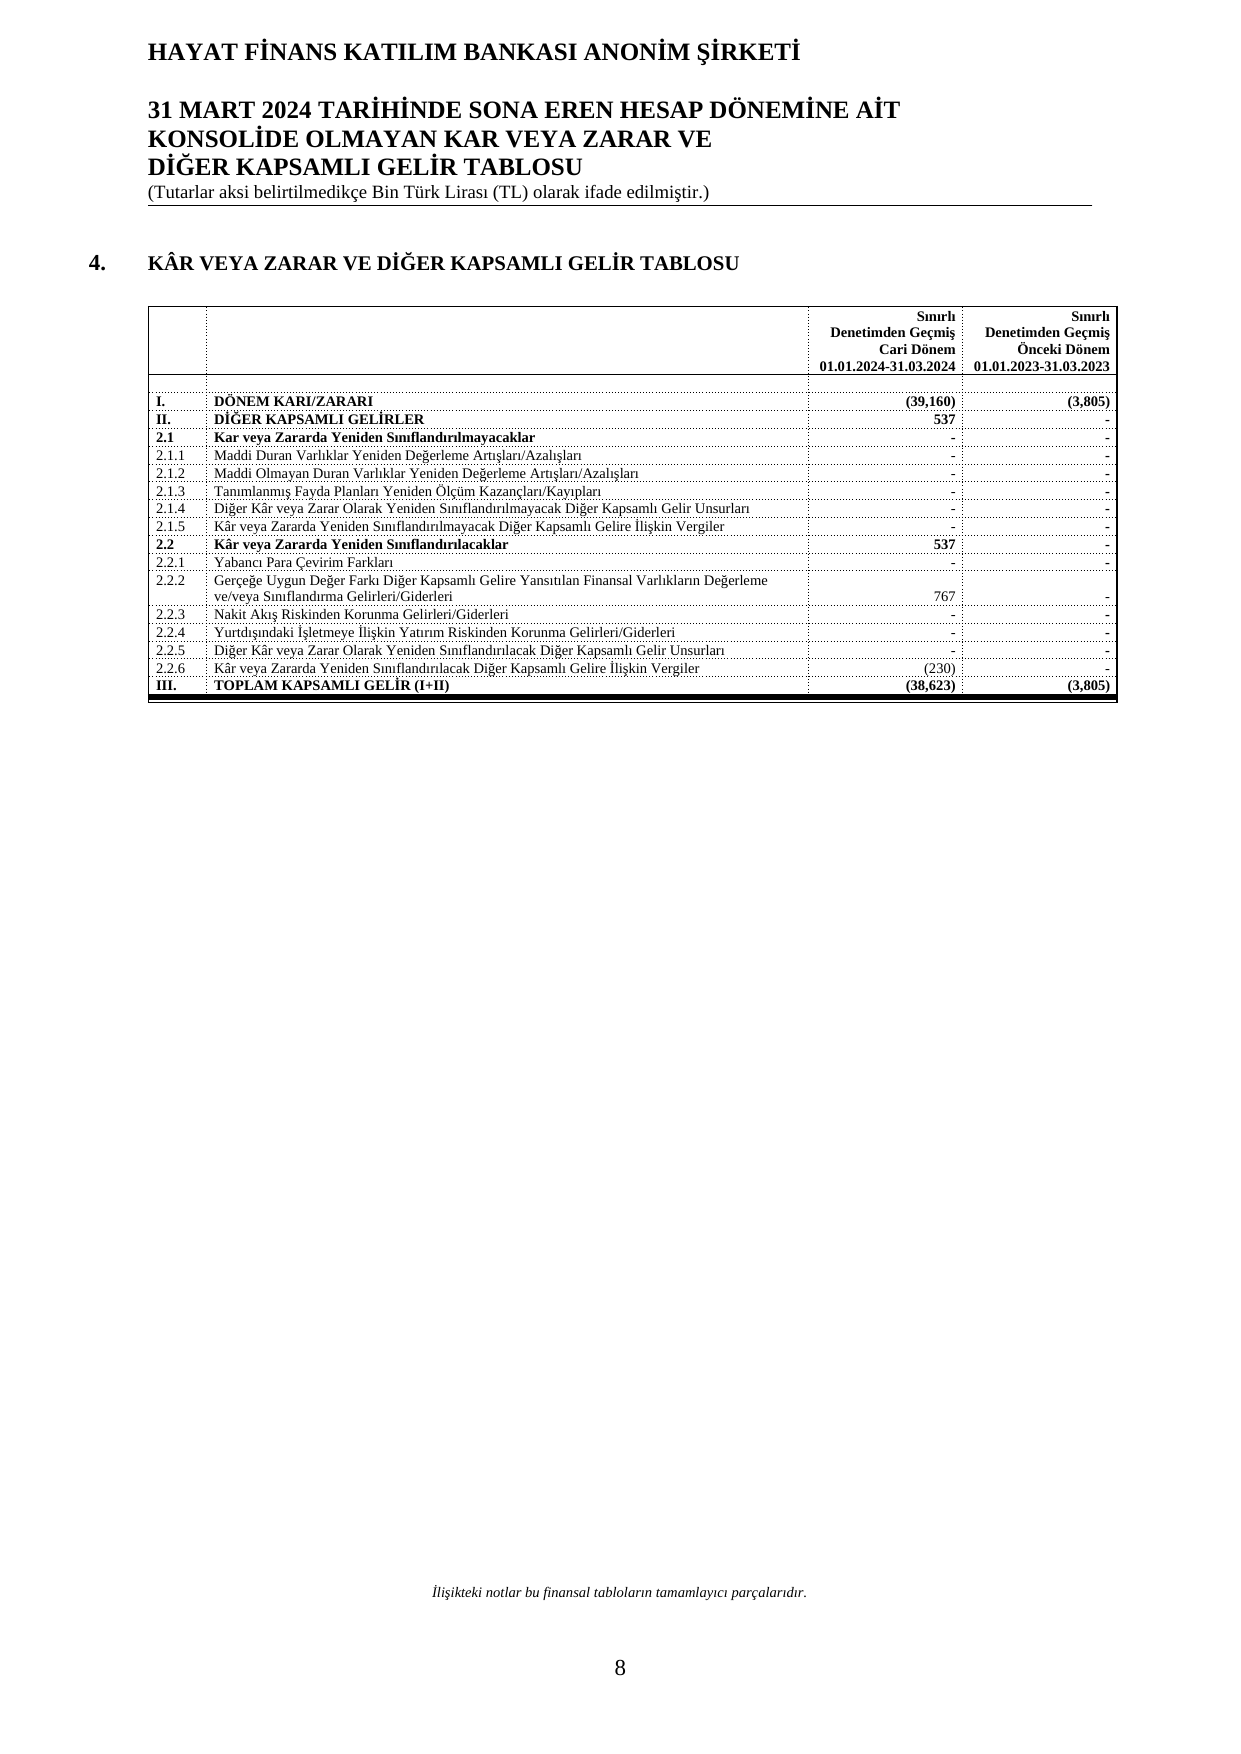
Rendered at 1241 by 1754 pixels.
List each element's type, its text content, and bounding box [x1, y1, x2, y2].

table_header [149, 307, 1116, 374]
text İlişikteki notlar bu finansal tabloların tamamlayıcı parçalarıdır. [148, 1584, 1092, 1601]
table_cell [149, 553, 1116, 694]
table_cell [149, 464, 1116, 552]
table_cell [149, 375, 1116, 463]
text 4. KÂR VEYA ZARAR VE DİĞER KAPSAMLI GELİR TABLOSU [89, 249, 1092, 275]
